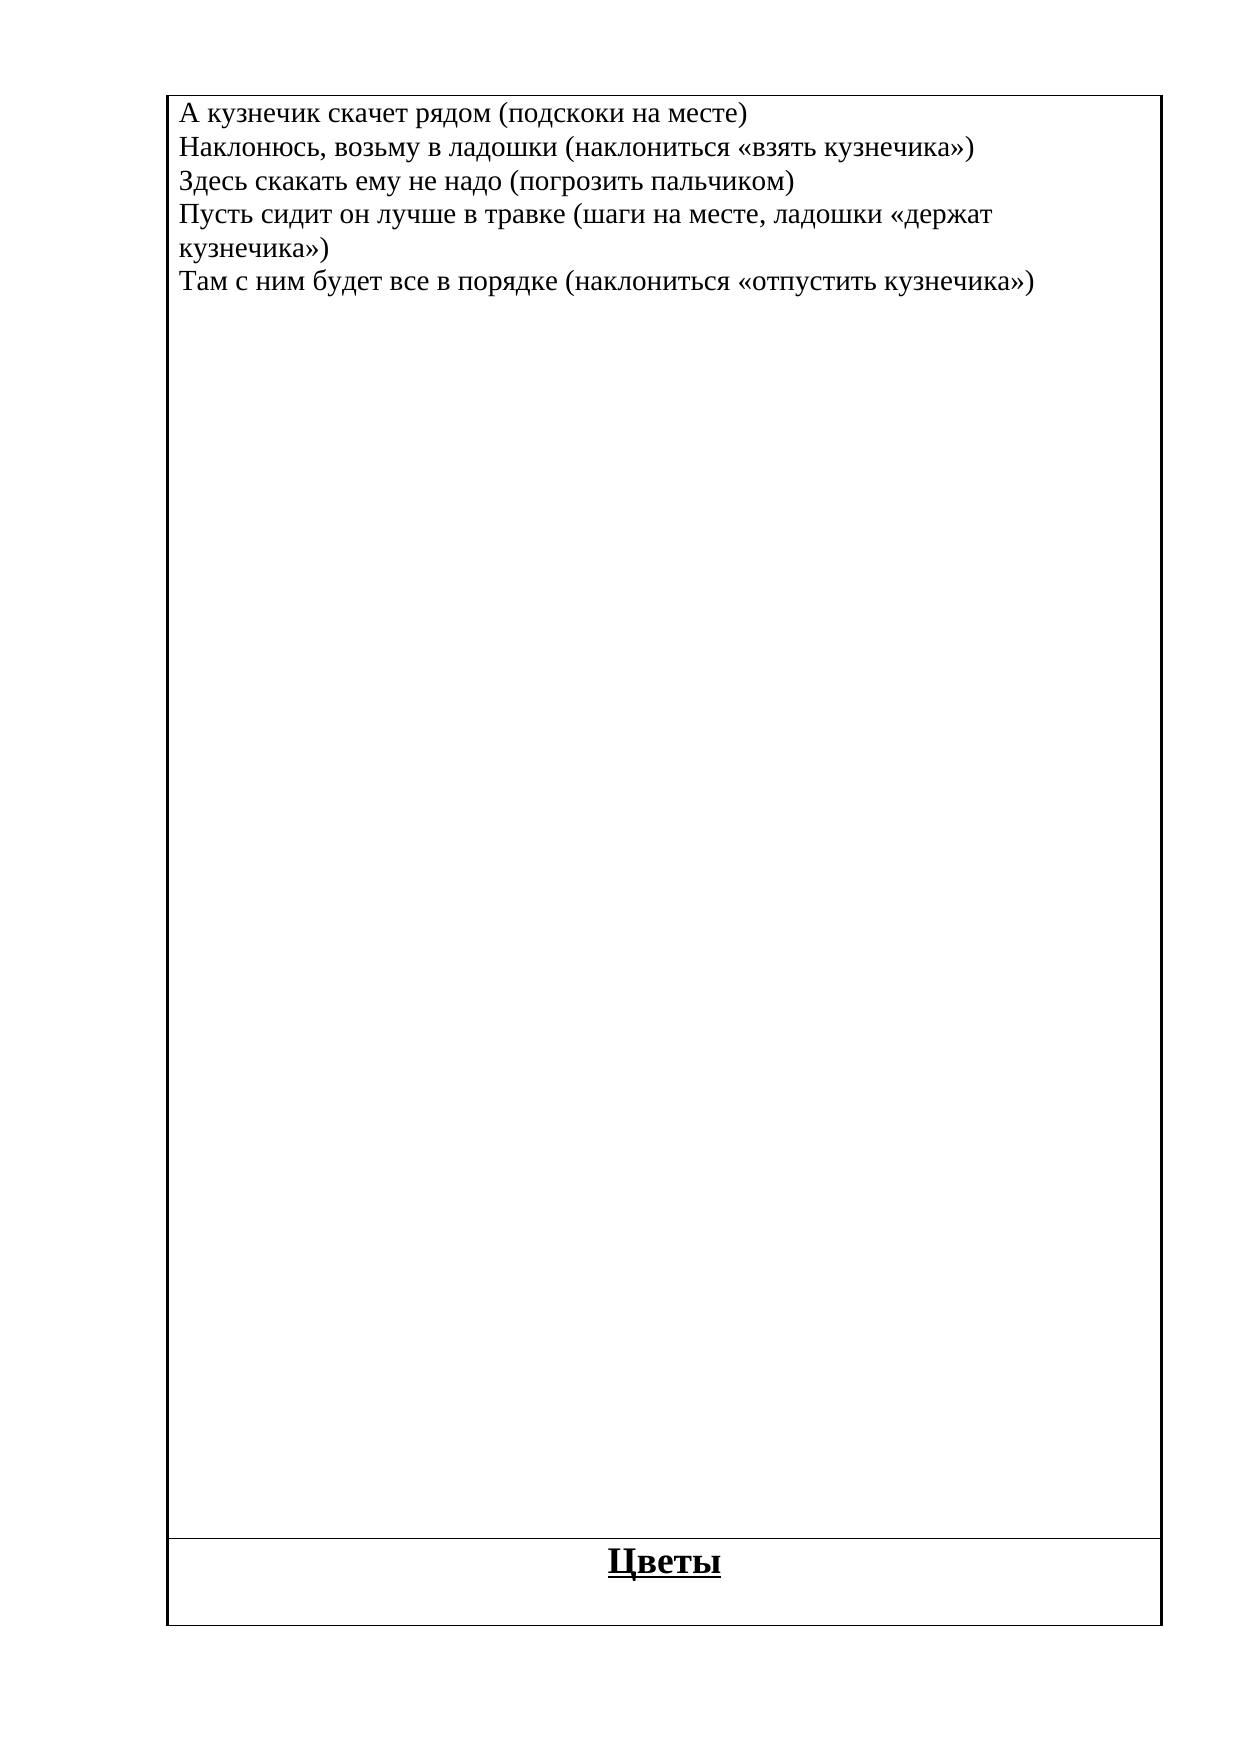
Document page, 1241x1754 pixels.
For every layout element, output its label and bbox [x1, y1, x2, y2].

table_cell [169, 1539, 1160, 1625]
table_cell [169, 96, 1160, 1538]
